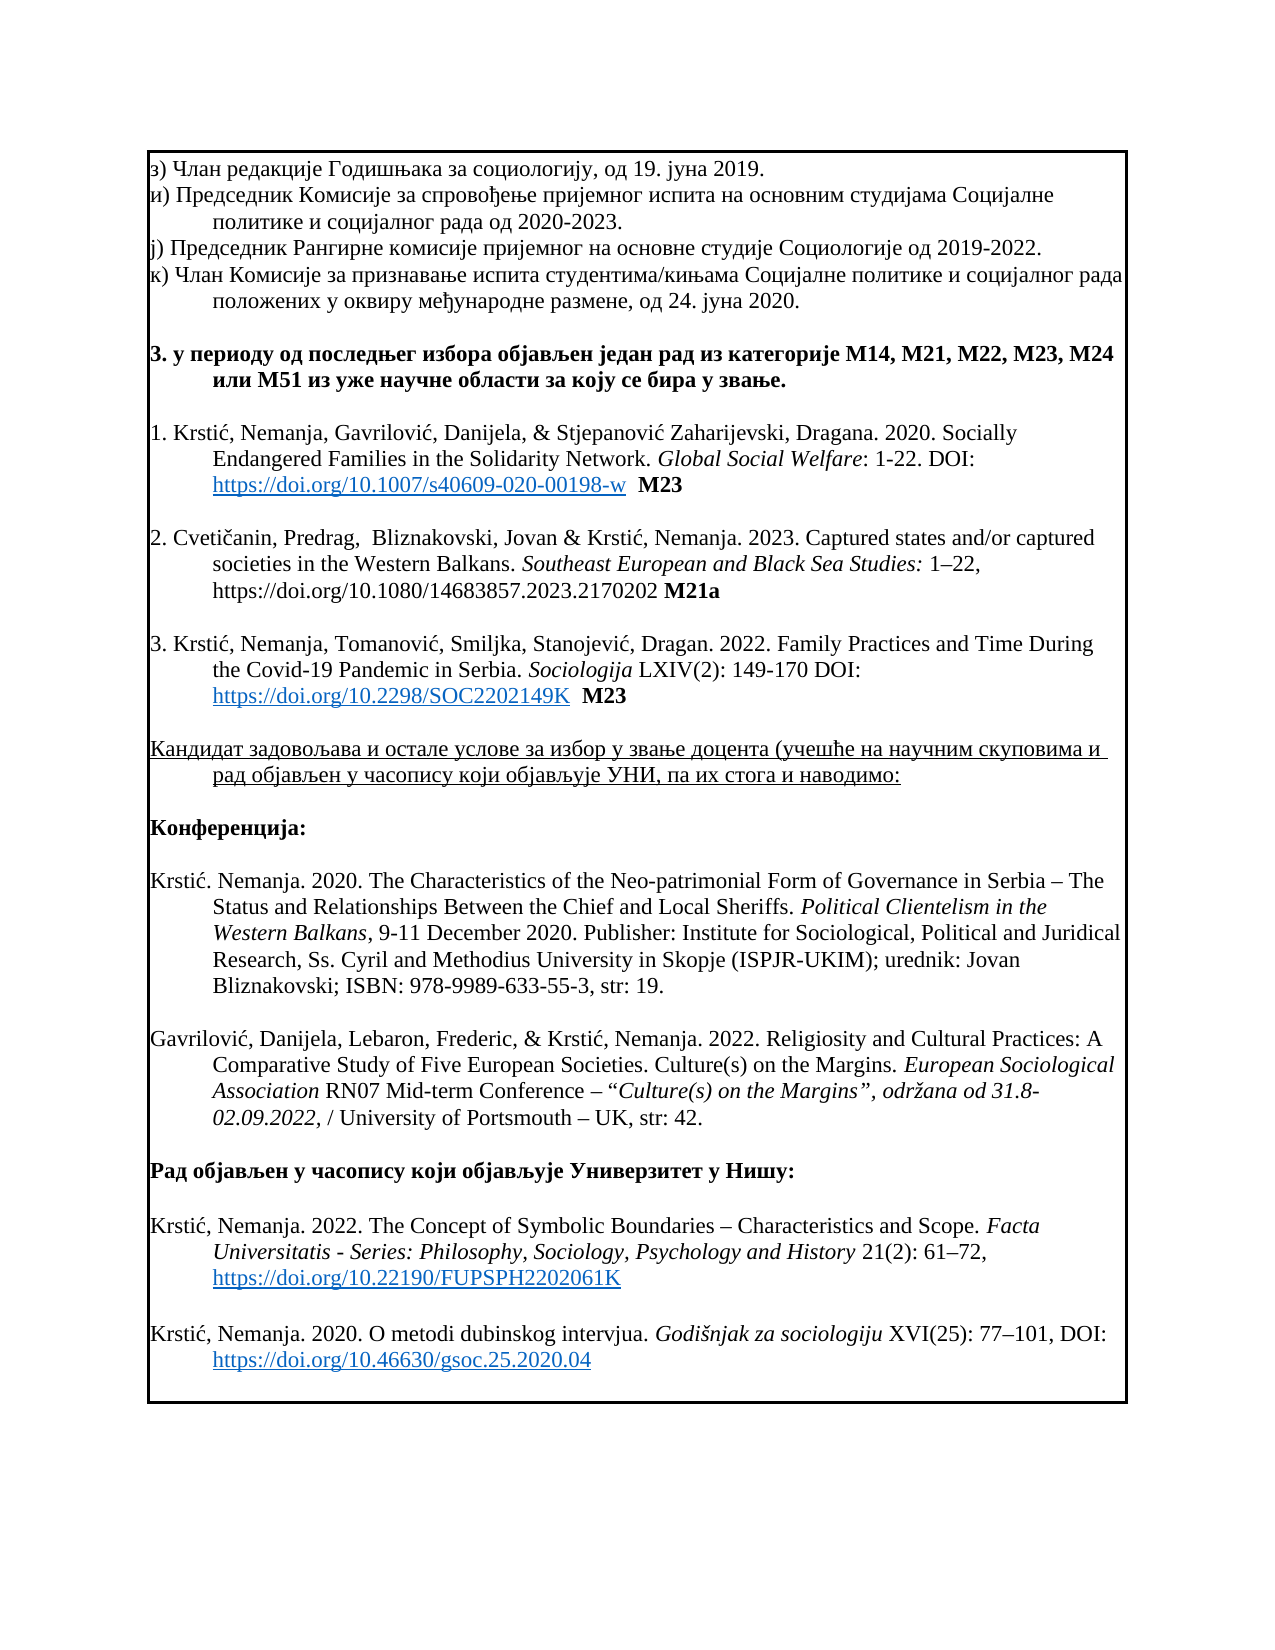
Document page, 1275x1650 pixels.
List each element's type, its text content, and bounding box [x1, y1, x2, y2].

text Krstić, Nemanja. 2020. O metodi dubinskog intervjua. Godišnjak za sociologiju XVI(25): 77–101, DOI: https://doi.org/10.46630/gsoc.25.2020.04 [150, 1319, 1125, 1372]
text з) Члан редакције Годишњака за социологију, од 19. јуна 2019. [150, 153, 1125, 182]
text Кандидат задовољава и остале услове за избор у звање доцента (учешће на научним скуповима и рад објављен у часопису који објављује УНИ, па их стога и наводимо: [150, 735, 1125, 788]
text Конференција: [150, 814, 1125, 840]
text 1. Krstić, Nemanja, Gavrilović, Danijela, & Stjepanović Zaharijevski, Dragana. 2020. Socially Endangered Families in the Solidarity Network. Global Social Welfare: 1-22. DOI: https://doi.org/10.1007/s40609-020-00198-w М23 [150, 419, 1125, 498]
text Krstić. Nemanja. 2020. The Characteristics of the Neo-patrimonial Form of Governance in Serbia – The Status and Relationships Between the Chief and Local Sheriffs. Political Clientelism in the Western Balkans, 9-11 December 2020. Publisher: Institute for Sociological, Political and Juridical Research, Ss. Cyril and Methodius University in Skopje (ISPJR-UKIM); urednik: Jovan Bliznakovski; ISBN: 978-9989-633-55-3, str: 19. [150, 867, 1125, 998]
text к) Члан Комисије за признавање испита студентима/кињама Социјалне политике и социјалног рада положених у оквиру међународне размене, од 24. јуна 2020. [150, 261, 1125, 313]
text Krstić, Nemanja. 2022. The Concept of Symbolic Boundaries – Characteristics and Scope. Facta Universitatis - Series: Philosophy, Sociology, Psychology and History 21(2): 61–72, https://doi.org/10.22190/FUPSPH2202061K [150, 1212, 1125, 1291]
text 3. Krstić, Nemanja, Tomanović, Smiljka, Stanojević, Dragan. 2022. Family Practices and Time During the Covid-19 Pandemic in Serbia. Sociologija LXIV(2): 149-170 DOI: https://doi.org/10.2298/SOC2202149K М23 [150, 629, 1125, 709]
text 3. у периоду од последњег избора објављен један рад из категорије М14, M21, M22, M23, М24 или М51 из уже научне области за коју се бира у звање. [150, 340, 1125, 392]
text 2. Cvetičanin, Predrag, Bliznakovski, Jovan & Krstić, Nemanja. 2023. Captured states and/or captured societies in the Western Balkans. Southeast European and Black Sea Studies: 1–22, https://doi.org/10.1080/14683857.2023.2170202 М21а [150, 524, 1125, 603]
text ј) Председник Рангирне комисије пријемног на основне студије Социологије од 2019-2022. [150, 234, 1125, 261]
text Gavrilović, Danijela, Lebaron, Frederic, & Krstić, Nemanja. 2022. Religiosity and Cultural Practices: A Comparative Study of Five European Societies. Culture(s) on the Margins. European Sociological Association RN07 Mid-term Conference – “Culture(s) on the Margins”, održana od 31.8-02.09.2022, / University of Portsmouth – UK, str: 42. [150, 1025, 1125, 1130]
text Рад објављен у часопису који објављује Универзитет у Нишу: [150, 1157, 1125, 1183]
text и) Председник Комисије за спровођење пријемног испита на основним студијама Социјалне политике и социјалног рада од 2020-2023. [150, 182, 1125, 234]
